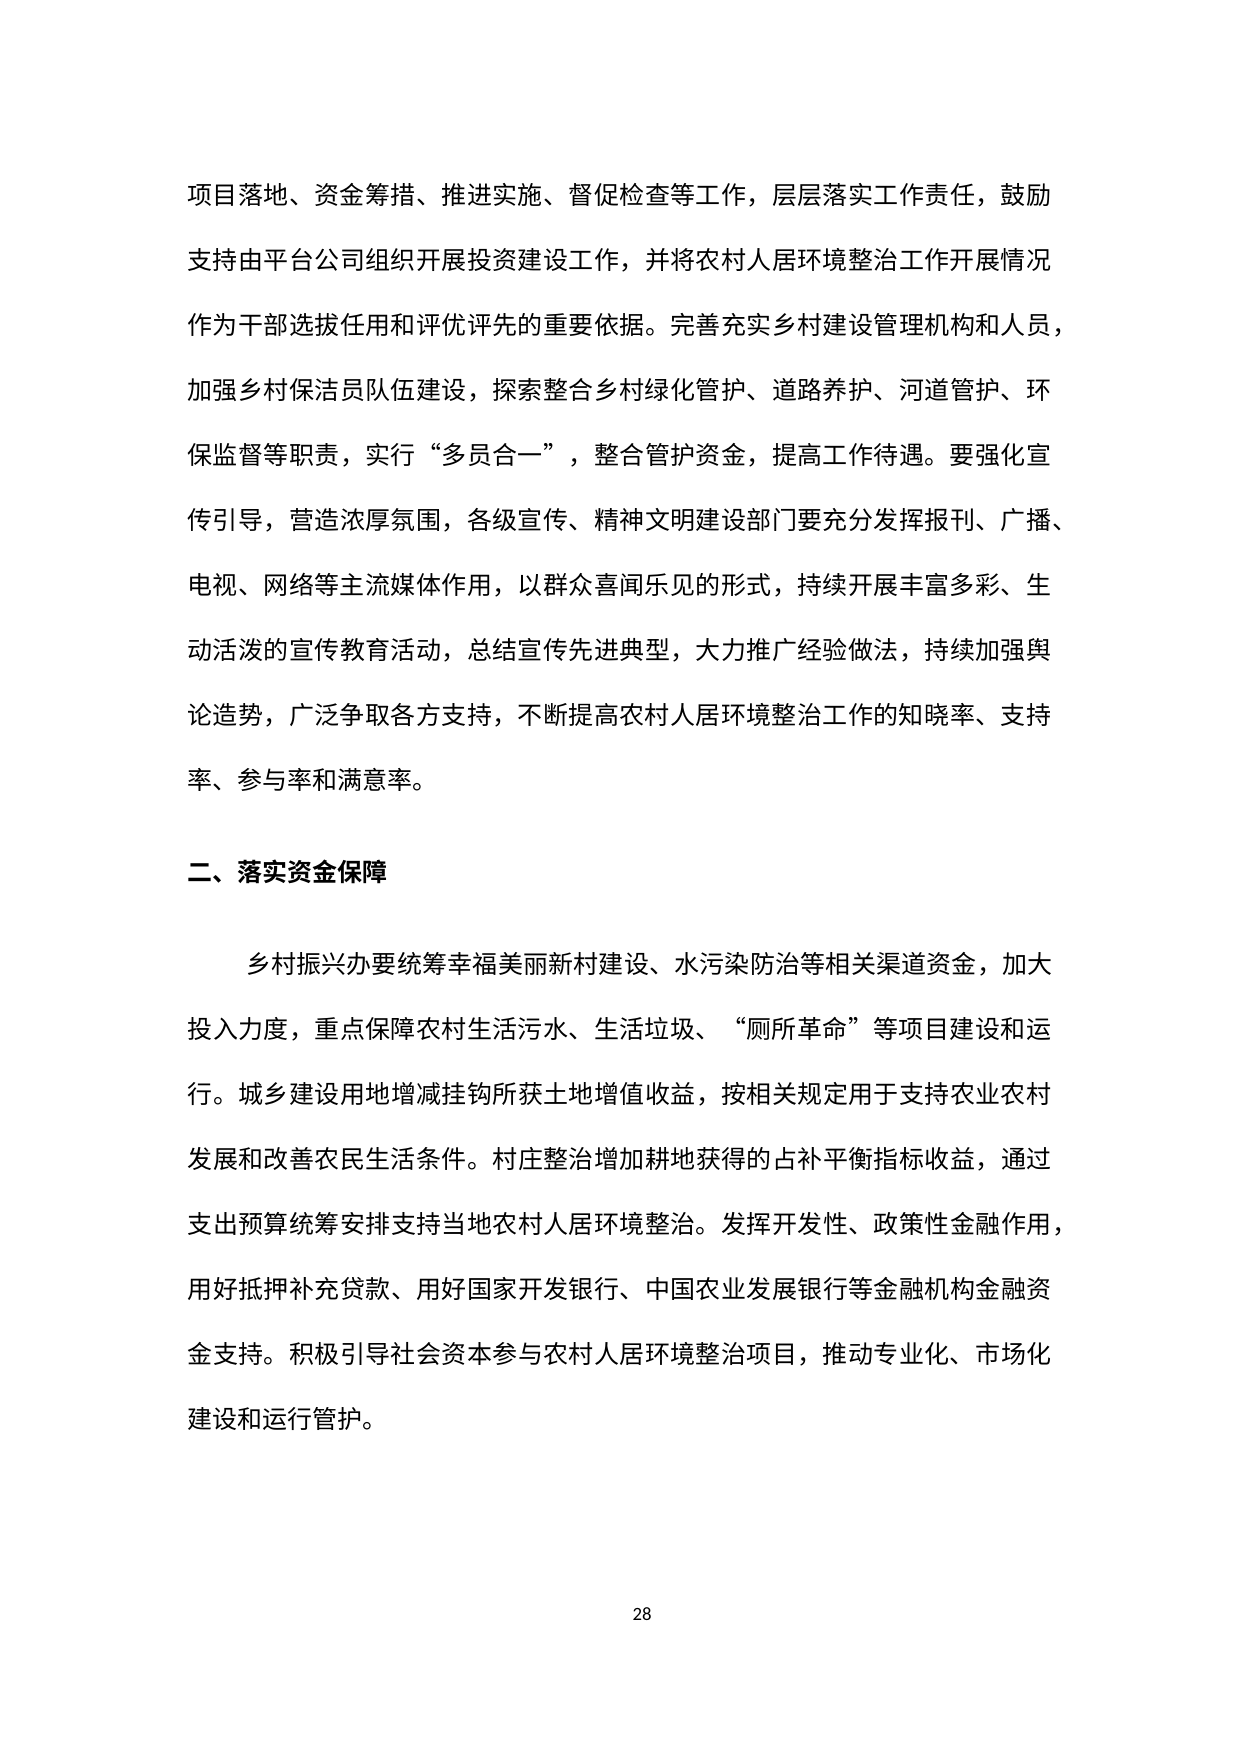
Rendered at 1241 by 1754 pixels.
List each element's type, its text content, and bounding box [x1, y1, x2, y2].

text 乡村振兴办要统筹幸福美丽新村建设、水污染防治等相关渠道资金，加大投入力度，重点保障农村生活污水、生活垃圾、“厕所革命”等项目建设和运行。城乡建设用地增减挂钩所获土地增值收益，按相关规定用于支持农业农村发展和改善农民生活条件。村庄整治增加耕地获得的占补平衡指标收益，通过支出预算统筹安排支持当地农村人居环境整治。发挥开发性、政策性金融作用，用好抵押补充贷款、用好国家开发银行、中国农业发展银行等金融机构金融资金支持。积极引导社会资本参与农村人居环境整治项目，推动专业化、市场化建设和运行管护。 [187, 930, 1053, 1450]
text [187, 161, 1053, 811]
subtitle 二、落实资金保障 [187, 838, 1053, 903]
